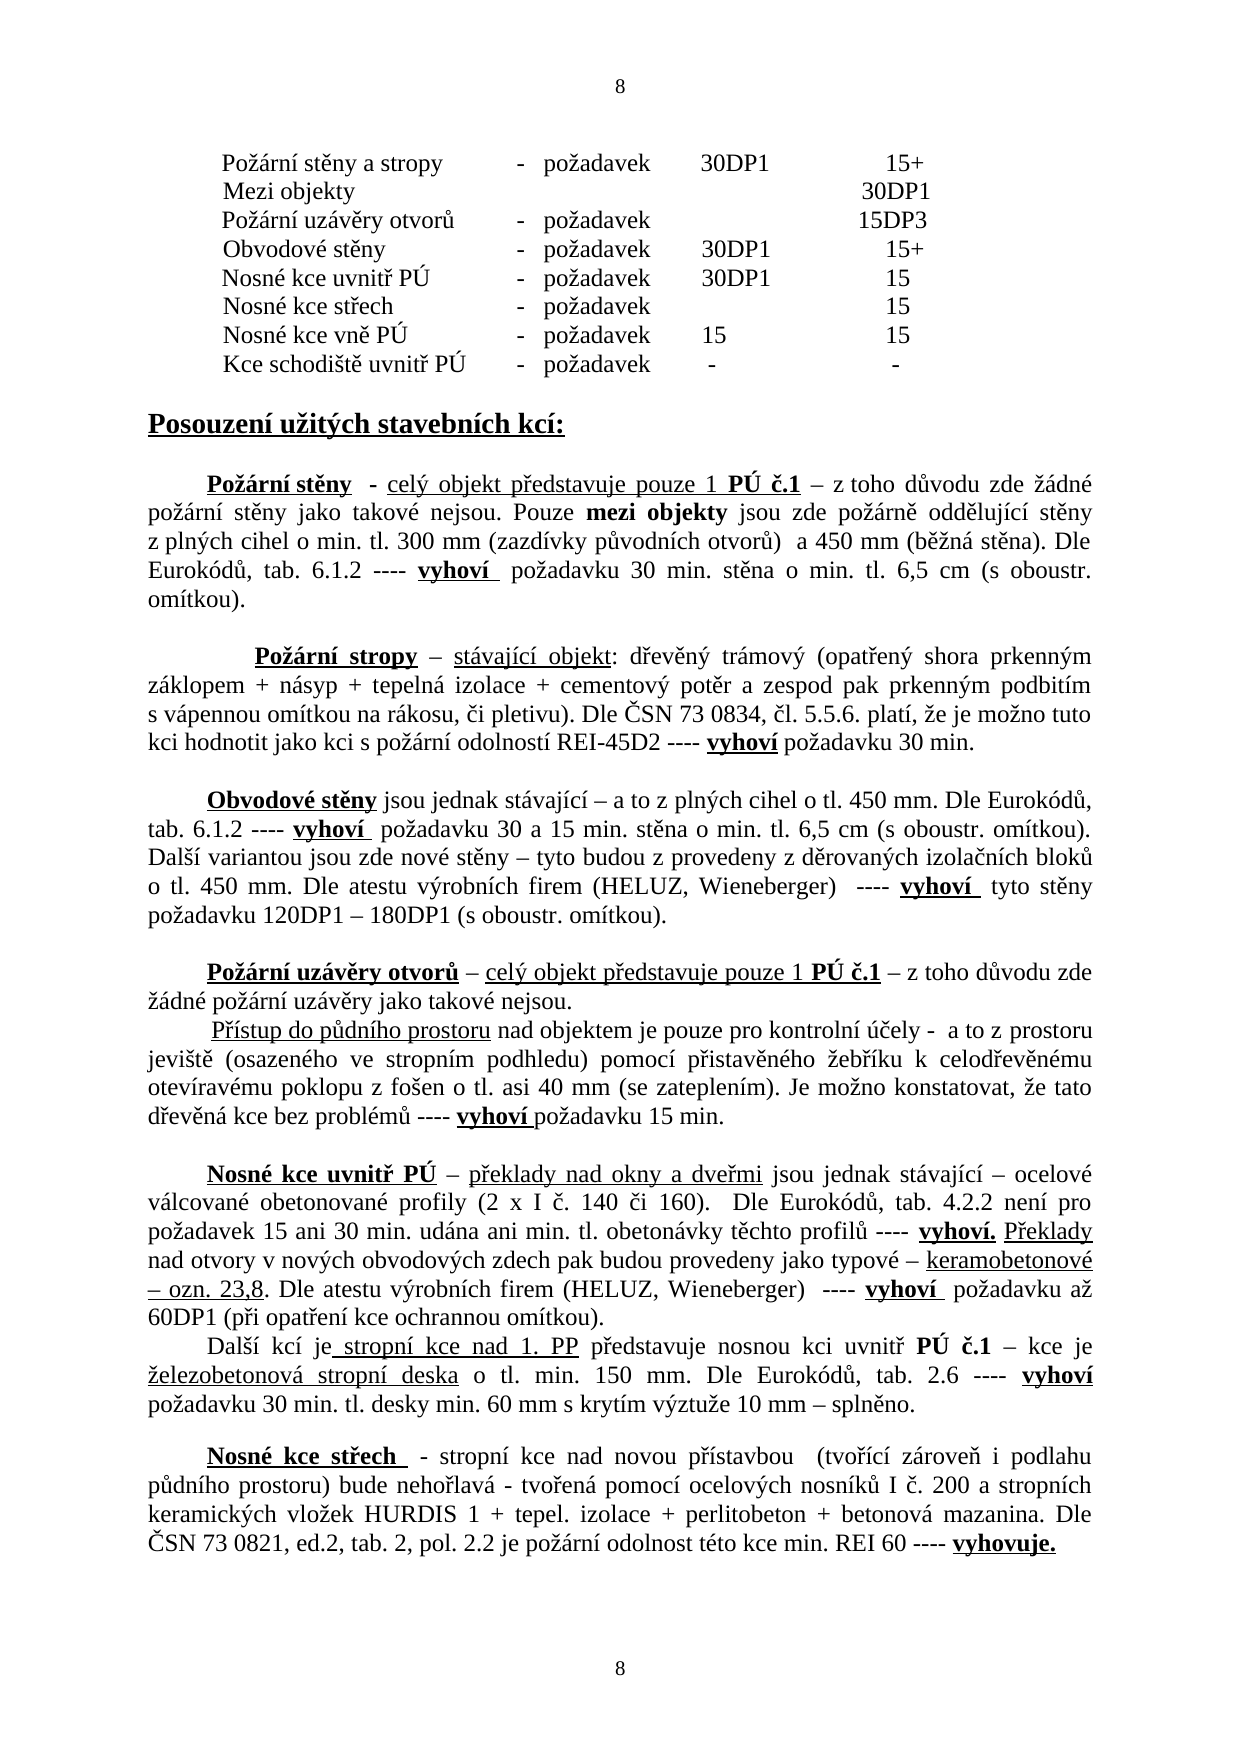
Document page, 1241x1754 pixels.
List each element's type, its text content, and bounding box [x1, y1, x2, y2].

text Posouzení užitých stavebních kcí: [148, 406, 1093, 440]
text Obvodové stěny - požadavek 30DP1 15+ [148, 234, 1093, 263]
text Nosné kce uvnitř PÚ – překlady nad okny a dveřmi jsou jednak stávající – ocelové válcované obetonované profily (2 x I č. 140 či 160). Dle Eurokódů, tab. 4.2.2 není pro požadavek 15 ani 30 min. udána ani min. tl. obetonávky těchto profilů ---- vyhoví. Překlady nad otvory v nových obvodových zdech pak budou provedeny jako typové – keramobetonové – ozn. 23,8. Dle atestu výrobních firem (HELUZ, Wieneberger) ---- vyhoví požadavku až 60DP1 (při opatření kce ochrannou omítkou). [148, 1159, 1093, 1331]
text Kce schodiště uvnitř PÚ - požadavek - - [148, 349, 1093, 378]
text Požární stěny - celý objekt představuje pouze 1 PÚ č.1 – z toho důvodu zde žádné požární stěny jako takové nejsou. Pouze mezi objekty jsou zde požárně oddělující stěny z plných cihel o min. tl. 300 mm (zazdívky původních otvorů) a 450 mm (běžná stěna). Dle Eurokódů, tab. 6.1.2 ---- vyhoví požadavku 30 min. stěna o min. tl. 6,5 cm (s oboustr. omítkou). [148, 469, 1093, 612]
text Obvodové stěny jsou jednak stávající – a to z plných cihel o tl. 450 mm. Dle Eurokódů, tab. 6.1.2 ---- vyhoví požadavku 30 a 15 min. stěna o min. tl. 6,5 cm (s oboustr. omítkou). Další variantou jsou zde nové stěny – tyto budou z provedeny z děrovaných izolačních bloků o tl. 450 mm. Dle atestu výrobních firem (HELUZ, Wieneberger) ---- vyhoví tyto stěny požadavku 120DP1 – 180DP1 (s oboustr. omítkou). [148, 785, 1093, 929]
text Nosné kce střech - stropní kce nad novou přístavbou (tvořící zároveň i podlahu půdního prostoru) bude nehořlavá - tvořená pomocí ocelových nosníků I č. 200 a stropních keramických vložek HURDIS 1 + tepel. izolace + perlitobeton + betonová mazanina. Dle ČSN 73 0821, ed.2, tab. 2, pol. 2.2 je požární odolnost této kce min. REI 60 ---- vyhovuje. [148, 1441, 1093, 1556]
text Nosné kce vně PÚ - požadavek 15 15 [148, 320, 1093, 349]
text Nosné kce uvnitř PÚ - požadavek 30DP1 15 [148, 263, 1093, 291]
text Požární uzávěry otvorů – celý objekt představuje pouze 1 PÚ č.1 – z toho důvodu zde žádné požární uzávěry jako takové nejsou. [148, 957, 1093, 1015]
text Nosné kce střech - požadavek 15 [148, 291, 1093, 320]
text Další kcí je stropní kce nad 1. PP představuje nosnou kci uvnitř PÚ č.1 – kce je železobetonová stropní deska o tl. min. 150 mm. Dle Eurokódů, tab. 2.6 ---- vyhoví požadavku 30 min. tl. desky min. 60 mm s krytím výztuže 10 mm – splněno. [148, 1331, 1093, 1417]
text Požární stropy – stávající objekt: dřevěný trámový (opatřený shora prkenným záklopem + násyp + tepelná izolace + cementový potěr a zespod pak prkenným podbitím s vápennou omítkou na rákosu, či pletivu). Dle ČSN 73 0834, čl. 5.5.6. platí, že je možno tuto kci hodnotit jako kci s požární odolností REI-45D2 ---- vyhoví požadavku 30 min. [148, 641, 1093, 756]
subtitle Požární uzávěry otvorů - požadavek 15DP3 [148, 205, 1093, 234]
text Přístup do půdního prostoru nad objektem je pouze pro kontrolní účely - a to z prostoru jeviště (osazeného ve stropním podhledu) pomocí přistavěného žebříku k celodřevěnému otevíravému poklopu z fošen o tl. asi 40 mm (se zateplením). Je možno konstatovat, že tato dřevěná kce bez problémů ---- vyhoví požadavku 15 min. [148, 1015, 1093, 1130]
subtitle Mezi objekty 30DP1 [148, 176, 1093, 205]
subtitle Požární stěny a stropy - požadavek 30DP1 15+ [148, 148, 1093, 176]
